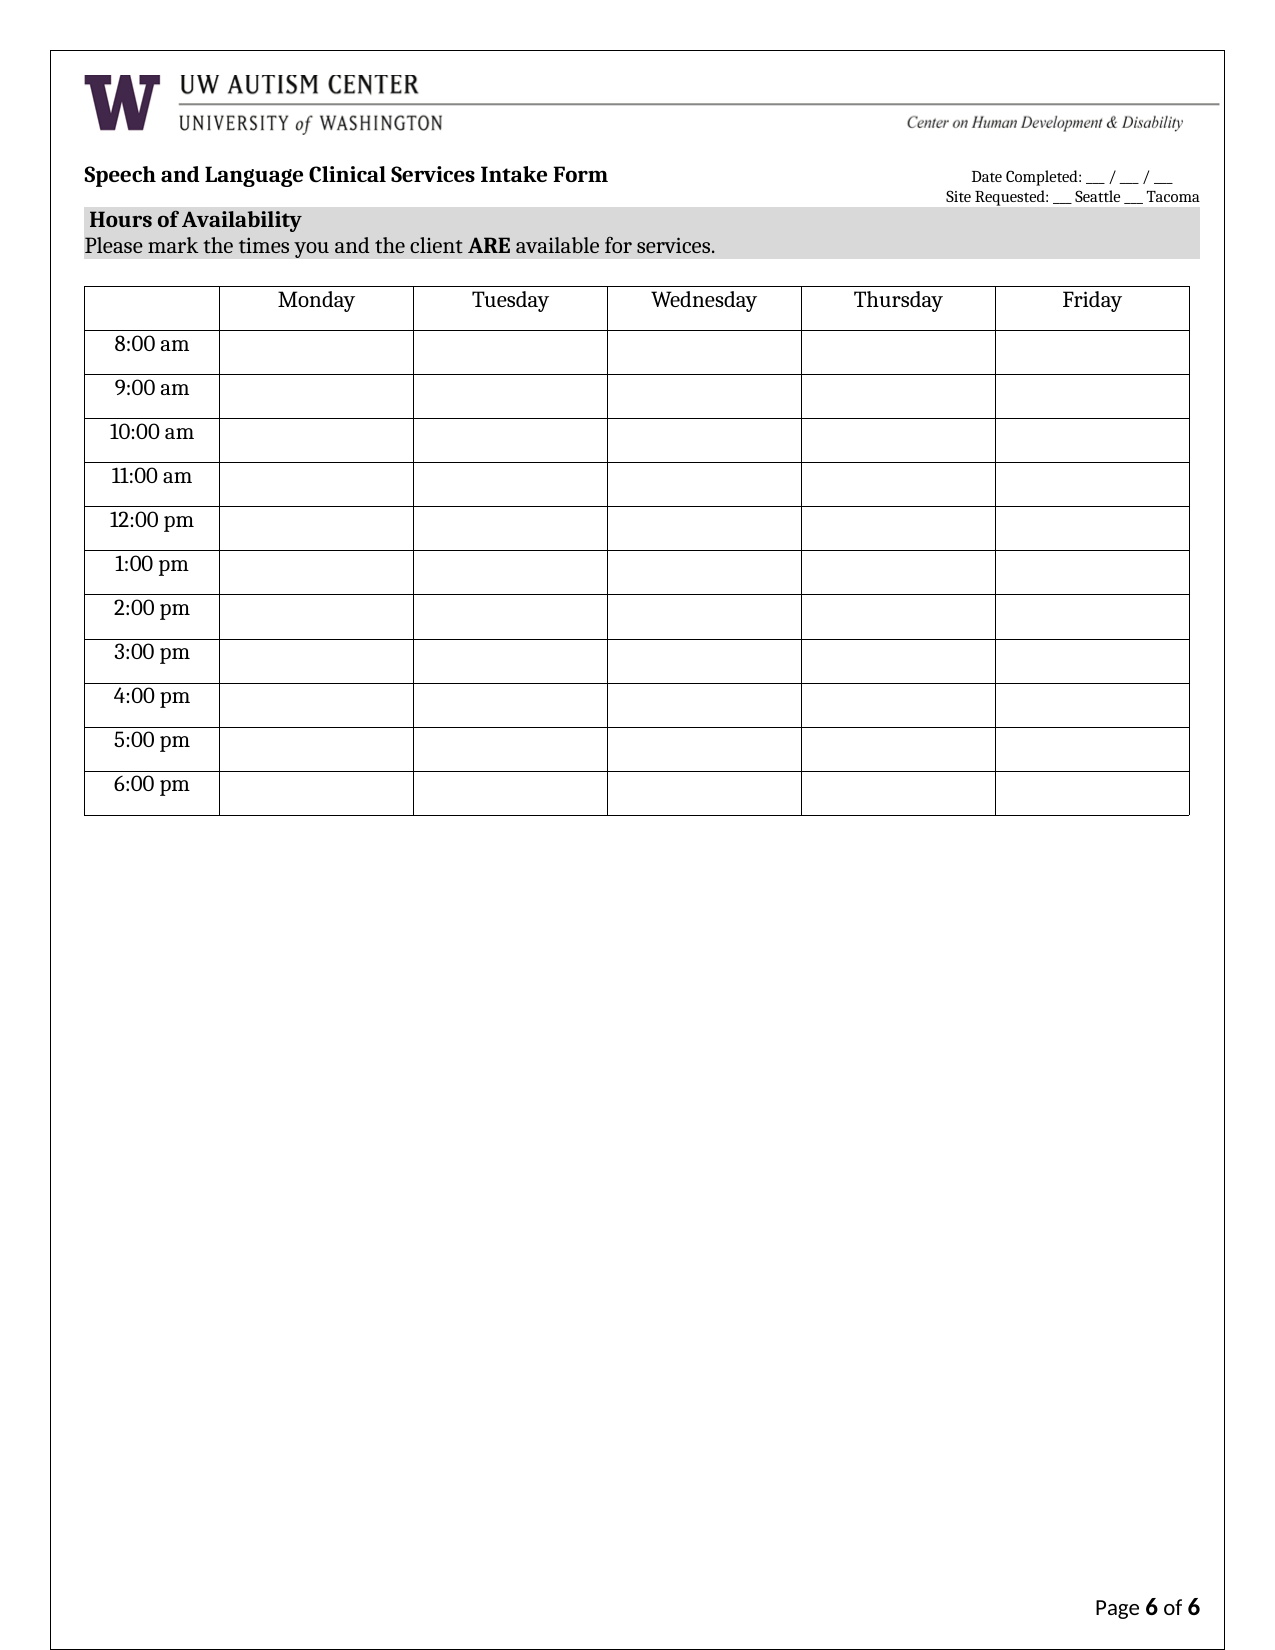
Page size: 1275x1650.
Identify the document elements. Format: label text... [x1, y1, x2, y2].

table_cell [996, 507, 1189, 550]
table_cell [802, 728, 995, 771]
table_cell 6:00 pm [85, 772, 219, 815]
table_cell [220, 640, 413, 682]
table_cell [802, 551, 995, 594]
table_cell 5:00 pm [85, 728, 219, 771]
table_cell [220, 375, 413, 418]
table_cell [608, 595, 801, 638]
table_cell [996, 640, 1189, 682]
table_cell [996, 375, 1189, 418]
table_cell [996, 728, 1189, 771]
table_cell [414, 772, 607, 815]
table_cell [996, 463, 1189, 506]
table_cell [220, 463, 413, 506]
table_cell [220, 507, 413, 550]
table_cell [414, 595, 607, 638]
table_cell [996, 684, 1189, 727]
table_cell 1:00 pm [85, 551, 219, 594]
table_cell [802, 331, 995, 374]
table_cell [996, 595, 1189, 638]
table_cell [802, 772, 995, 815]
table_cell [802, 419, 995, 462]
table_cell [802, 463, 995, 506]
table_cell 2:00 pm [85, 595, 219, 638]
table_cell [996, 419, 1189, 462]
table_cell [414, 551, 607, 594]
table_cell [996, 331, 1189, 374]
table_cell 4:00 pm [85, 684, 219, 727]
table_cell 9:00 am [85, 375, 219, 418]
table_header Monday [220, 287, 413, 330]
table_cell [414, 331, 607, 374]
table_cell [608, 728, 801, 771]
table_cell [414, 463, 607, 506]
table_header Tuesday [414, 287, 607, 330]
table_cell [608, 331, 801, 374]
table_cell [608, 375, 801, 418]
table_header Thursday [802, 287, 995, 330]
table_cell [802, 684, 995, 727]
table_cell [414, 640, 607, 682]
table_header Friday [996, 287, 1189, 330]
table_cell [220, 551, 413, 594]
table_cell [608, 419, 801, 462]
table_cell [608, 684, 801, 727]
table_cell [220, 772, 413, 815]
table_cell [996, 551, 1189, 594]
table_cell [802, 640, 995, 682]
table_cell [802, 375, 995, 418]
table_cell [220, 684, 413, 727]
table_cell [608, 772, 801, 815]
table_cell [414, 375, 607, 418]
table_cell [220, 728, 413, 771]
table_cell [608, 507, 801, 550]
table_cell 11:00 am [85, 463, 219, 506]
picture [84, 75, 1220, 135]
text Hours of Availability [84, 207, 1200, 233]
table_cell [220, 595, 413, 638]
table_cell [996, 772, 1189, 815]
table_cell [414, 419, 607, 462]
table_cell [414, 684, 607, 727]
table_cell [608, 640, 801, 682]
table_header Wednesday [608, 287, 801, 330]
table_cell [414, 507, 607, 550]
text Please mark the times you and the client ARE available for services. [84, 233, 1200, 259]
table_cell [802, 595, 995, 638]
table_cell [608, 551, 801, 594]
table_cell 3:00 pm [85, 640, 219, 682]
table_cell [220, 419, 413, 462]
table_cell 8:00 am [85, 331, 219, 374]
table_cell [608, 463, 801, 506]
table_cell [414, 728, 607, 771]
table_cell 10:00 am [85, 419, 219, 462]
table_cell [220, 331, 413, 374]
table_cell [802, 507, 995, 550]
table_cell 12:00 pm [85, 507, 219, 550]
table_header [85, 287, 219, 330]
